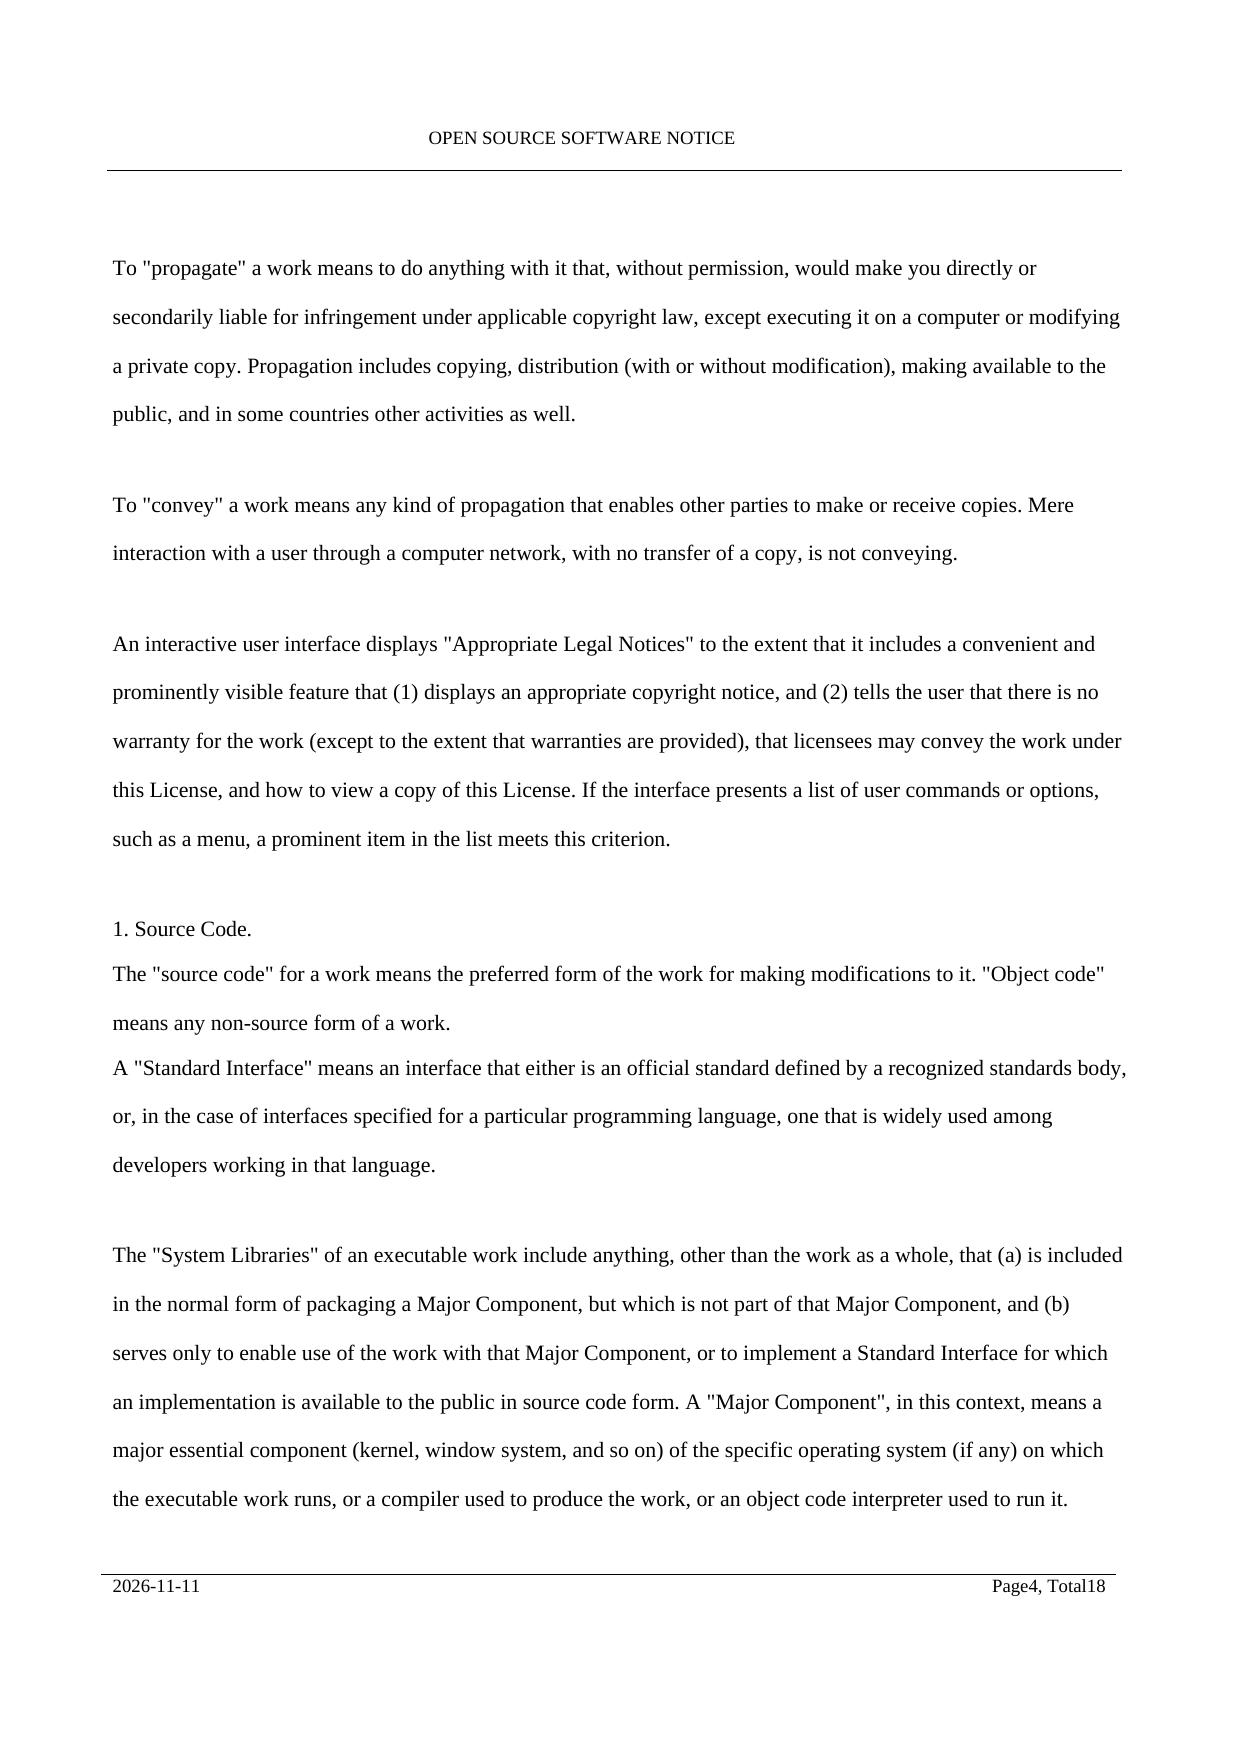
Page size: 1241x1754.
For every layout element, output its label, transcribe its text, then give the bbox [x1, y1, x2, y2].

text The "System Libraries" of an executable work include anything, other than the work as a whole, that (a) is included in the normal form of packaging a Major Component, but which is not part of that Major Component, and (b) serves only to enable use of the work with that Major Component, or to implement a Standard Interface for which an implementation is available to the public in source code form. A "Major Component", in this context, means a major essential component (kernel, window system, and so on) of the specific operating system (if any) on which the executable work runs, or a compiler used to produce the work, or an object code interpreter used to run it. [112, 1239, 1128, 1515]
text The "source code" for a work means the preferred form of the work for making modifications to it. "Object code" means any non-source form of a work. [112, 957, 1128, 1038]
text An interactive user interface displays "Appropriate Legal Notices" to the extent that it includes a convenient and prominently visible feature that (1) displays an appropriate copyright notice, and (2) tells the user that there is no warranty for the work (except to the extent that warranties are provided), that licensees may convey the work under this License, and how to view a copy of this License. If the interface presents a list of user commands or options, such as a menu, a prominent item in the list meets this criterion. [112, 627, 1128, 854]
text A "Standard Interface" means an interface that either is an official standard defined by a recognized standards body, or, in the case of interfaces specified for a particular programming language, one that is widely used among developers working in that language. [112, 1051, 1128, 1181]
text 1. Source Code. [112, 912, 1128, 944]
text To "propagate" a work means to do anything with it that, without permission, would make you directly or secondarily liable for infringement under applicable copyright law, except executing it on a computer or modifying a private copy. Propagation includes copying, distribution (with or without modification), making available to the public, and in some countries other activities as well. [112, 251, 1128, 430]
text To "convey" a work means any kind of propagation that enables other parties to make or receive copies. Mere interaction with a user through a computer network, with no transfer of a copy, is not conveying. [112, 488, 1128, 569]
